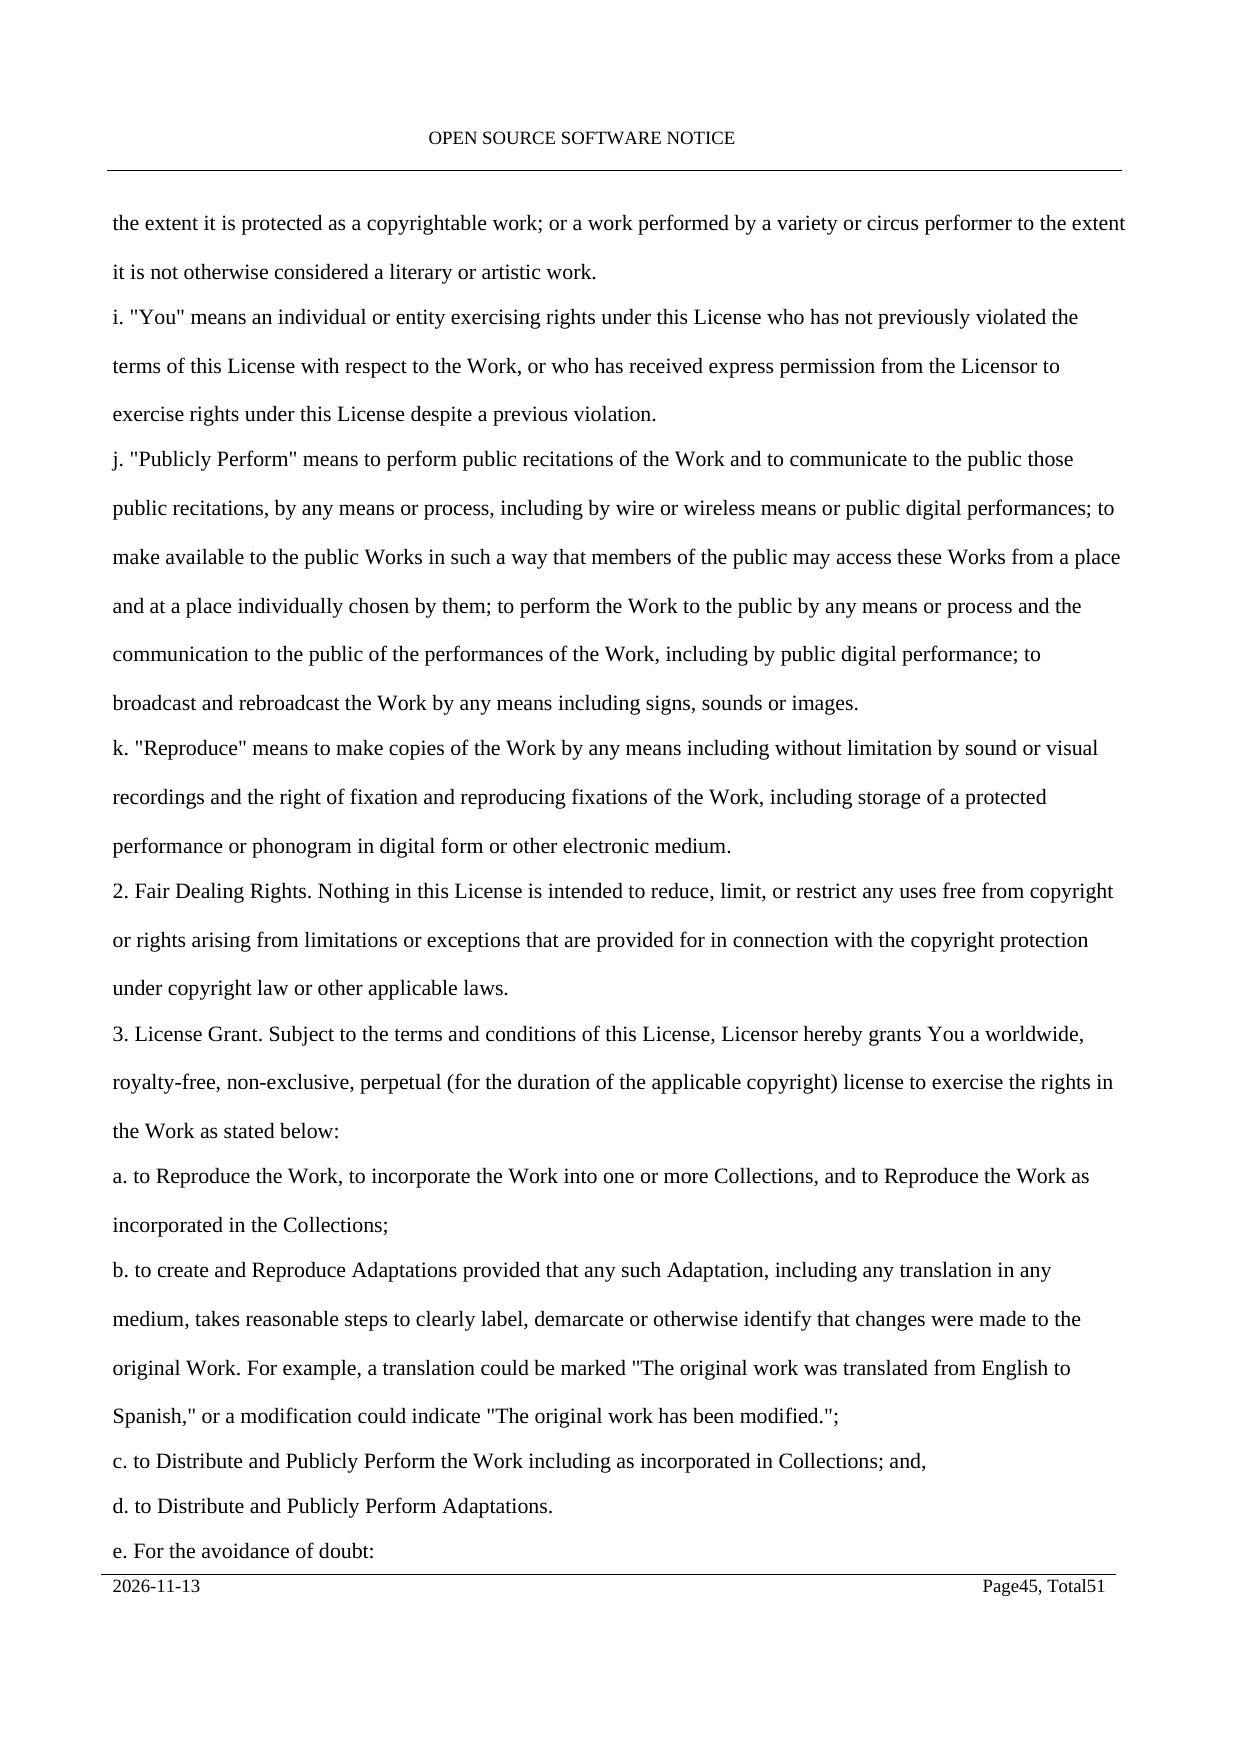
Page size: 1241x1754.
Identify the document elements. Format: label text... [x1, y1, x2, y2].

text b. to create and Reproduce Adaptations provided that any such Adaptation, including any translation in any medium, takes reasonable steps to clearly label, demarcate or otherwise identify that changes were made to the original Work. For example, a translation could be marked "The original work was translated from English to Spanish," or a modification could indicate "The original work has been modified."; [112, 1253, 1128, 1432]
text 3. License Grant. Subject to the terms and conditions of this License, Licensor hereby grants You a worldwide, royalty-free, non-exclusive, perpetual (for the duration of the applicable copyright) license to exercise the rights in the Work as stated below: [112, 1017, 1128, 1147]
text d. to Distribute and Publicly Perform Adaptations. [112, 1490, 1128, 1522]
text a. to Reproduce the Work, to incorporate the Work into one or more Collections, and to Reproduce the Work as incorporated in the Collections; [112, 1159, 1128, 1241]
text c. to Distribute and Publicly Perform the Work including as incorporated in Collections; and, [112, 1445, 1128, 1477]
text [112, 206, 1128, 288]
text 2. Fair Dealing Rights. Nothing in this License is intended to reduce, limit, or restrict any uses free from copyright or rights arising from limitations or exceptions that are provided for in connection with the copyright protection under copyright law or other applicable laws. [112, 874, 1128, 1004]
text k. "Reproduce" means to make copies of the Work by any means including without limitation by sound or visual recordings and the right of fixation and reproducing fixations of the Work, including storage of a protected performance or phonogram in digital form or other electronic medium. [112, 732, 1128, 862]
text i. "You" means an individual or entity exercising rights under this License who has not previously violated the terms of this License with respect to the Work, or who has received express permission from the Licensor to exercise rights under this License despite a previous violation. [112, 300, 1128, 430]
text j. "Publicly Perform" means to perform public recitations of the Work and to communicate to the public those public recitations, by any means or process, including by wire or wireless means or public digital performances; to make available to the public Works in such a way that members of the public may access these Works from a place and at a place individually chosen by them; to perform the Work to the public by any means or process and the communication to the public of the performances of the Work, including by public digital performance; to broadcast and rebroadcast the Work by any means including signs, sounds or images. [112, 443, 1128, 719]
text e. For the avoidance of doubt: [112, 1535, 1128, 1567]
